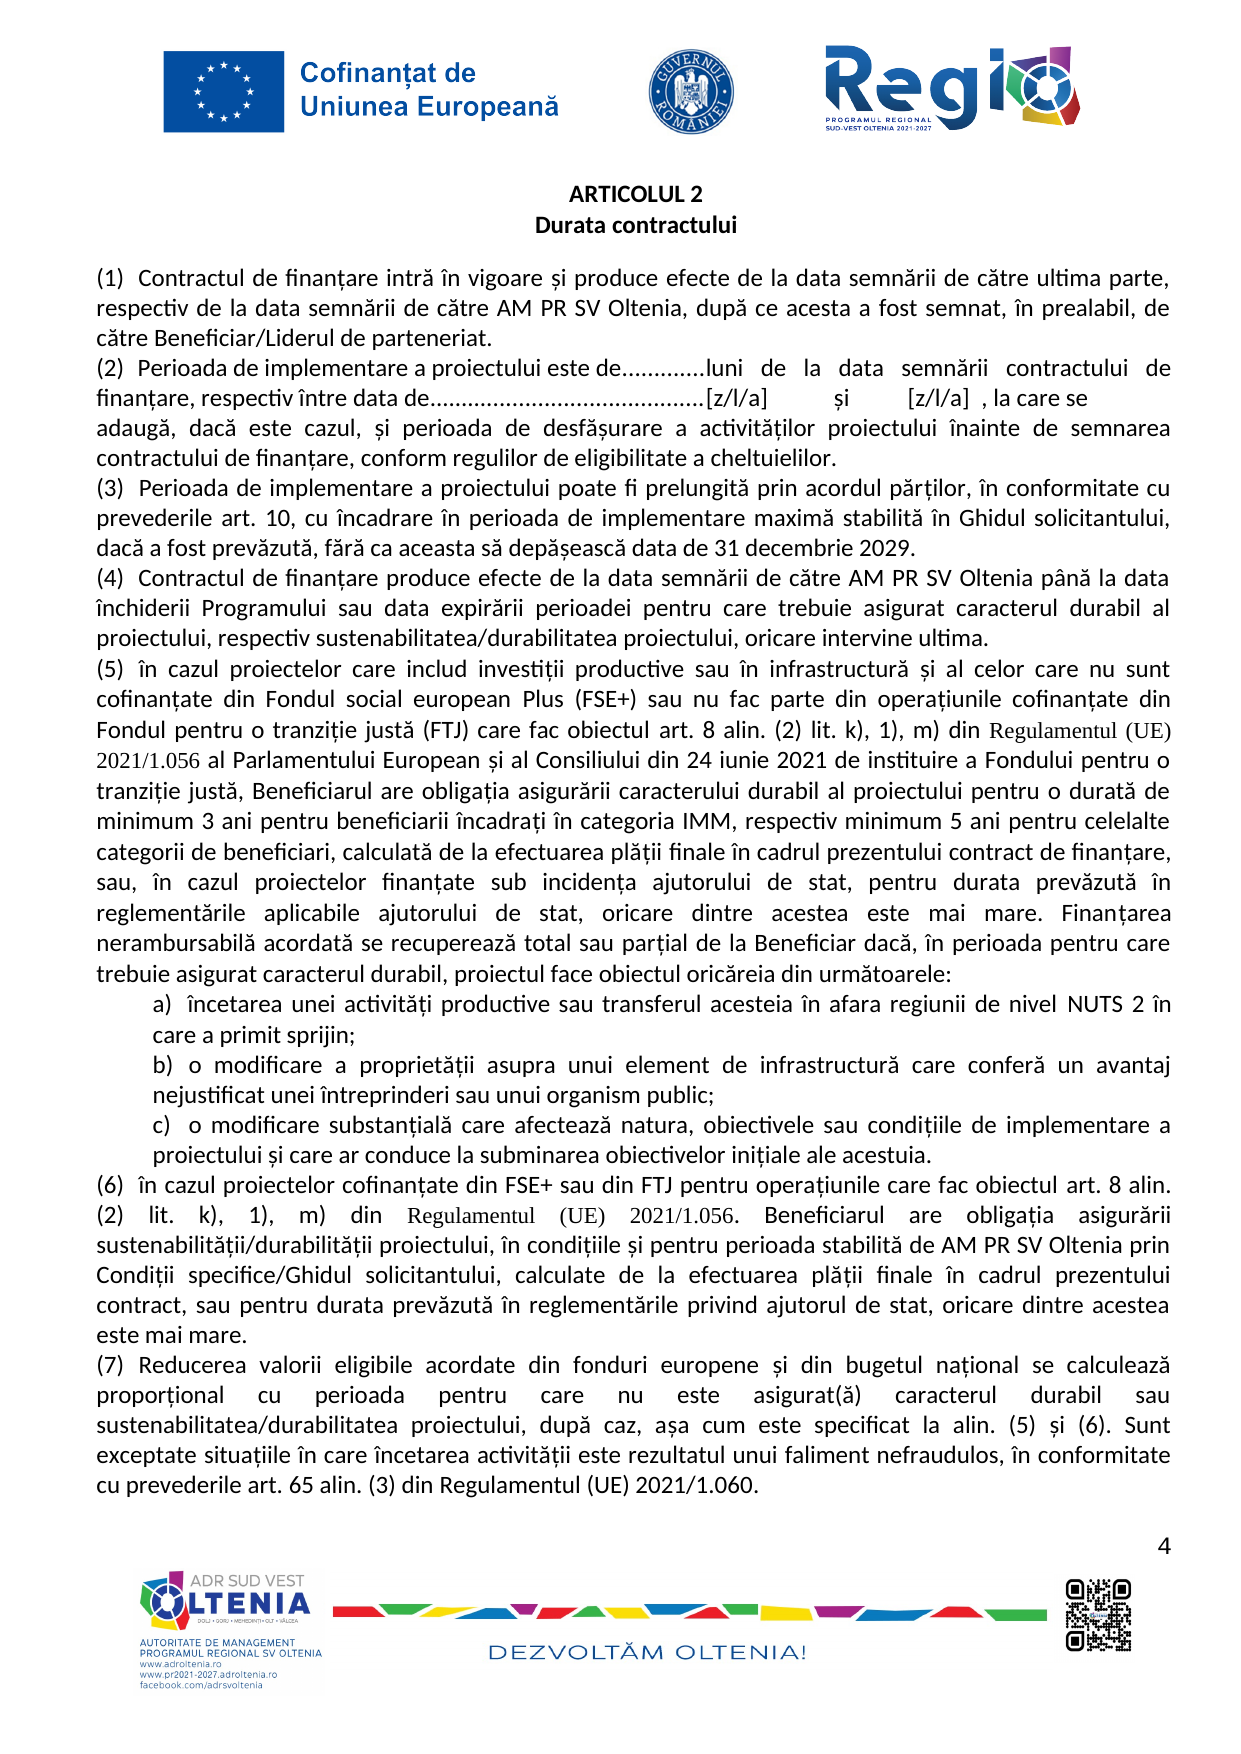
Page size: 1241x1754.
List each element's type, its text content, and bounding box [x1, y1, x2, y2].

list Contractul de finanţare intră în vigoare şi produce efecte de la data semnării de către ultima parte, respectiv de la data semnării de către AM PR SV Oltenia, după ce acesta a fost semnat, în prealabil, de către Beneficiar/Liderul de parteneriat. [96, 263, 1172, 353]
picture [645, 47, 739, 136]
text adaugă, dacă este cazul, şi perioada de desfăşurare a activităţilor proiectului înainte de semnarea contractului de finanţare, conform regulilor de eligibilitate a cheltuielilor. [96, 413, 1172, 473]
list încetarea unei activităţi productive sau transferul acesteia în afara regiunii de nivel NUTS 2 în care a primit sprijin; [152, 988, 1172, 1049]
list în cazul proiectelor cofinanţate din FSE+ sau din FTJ pentru operaţiunile care fac obiectul art. 8 alin. (2) lit. k), 1), m) din Regulamentul (UE) 2021/1.056. Beneficiarul are obligaţia asigurării sustenabilităţii/durabilităţii proiectului, în condiţiile şi pentru perioada stabilită de AM PR SV Oltenia prin Condiţii specifice/Ghidul solicitantului, calculate de la efectuarea plăţii finale în cadrul prezentului contract, sau pentru durata prevăzută în reglementările privind ajutorul de stat, oricare dintre acestea este mai mare. [96, 1169, 1172, 1349]
picture [823, 45, 1082, 134]
list în cazul proiectelor care includ investiţii productive sau în infrastructură şi al celor care nu sunt cofinanţate din Fondul social european Plus (FSE+) sau nu fac parte din operaţiunile cofinanţate din Fondul pentru o tranziţie justă (FTJ) care fac obiectul art. 8 alin. (2) lit. k), 1), m) din Regulamentul (UE) 2021/1.056 al Parlamentului European şi al Consiliului din 24 iunie 2021 de instituire a Fondului pentru o tranziţie justă, Beneficiarul are obligaţia asigurării caracterului durabil al proiectului pentru o durată de minimum 3 ani pentru beneficiarii încadraţi în categoria IMM, respectiv minimum 5 ani pentru celelalte categorii de beneficiari, calculată de la efectuarea plăţii finale în cadrul prezentului contract de finanţare, sau, în cazul proiectelor finanţate sub incidenţa ajutorului de stat, pentru durata prevăzută în reglementările aplicabile ajutorului de stat, oricare dintre acestea este mai mare. Finanţarea nerambursabilă acordată se recuperează total sau parţial de la Beneficiar dacă, în perioada pentru care trebuie asigurat caracterul durabil, proiectul face obiectul oricăreia din următoarele: [96, 653, 1172, 988]
list Contractul de finanţare produce efecte de la data semnării de către AM PR SV Oltenia până la data închiderii Programului sau data expirării perioadei pentru care trebuie asigurat caracterul durabil al proiectului, respectiv sustenabilitatea/durabilitatea proiectului, oricare intervine ultima. [96, 563, 1172, 653]
picture [158, 46, 561, 136]
list o modificare a proprietăţii asupra unui element de infrastructură care conferă un avantaj nejustificat unei întreprinderi sau unui organism public; [152, 1049, 1172, 1109]
list o modificare substanţială care afectează natura, obiectivele sau condiţiile de implementare a proiectului şi care ar conduce la subminarea obiectivelor iniţiale ale acestuia. [152, 1109, 1172, 1169]
list Perioada de implementare a proiectului poate fi prelungită prin acordul părţilor, în conformitate cu prevederile art. 10, cu încadrare în perioada de implementare maximă stabilită în Ghidul solicitantului, dacă a fost prevăzută, fără ca aceasta să depăşească data de 31 decembrie 2029. [96, 473, 1172, 563]
list Reducerea valorii eligibile acordate din fonduri europene şi din bugetul naţional se calculează proporţional cu perioada pentru care nu este asigurat(ă) caracterul durabil sau sustenabilitatea/durabilitatea proiectului, după caz, aşa cum este specificat la alin. (5) şi (6). Sunt exceptate situaţiile în care încetarea activităţii este rezultatul unui faliment nefraudulos, în conformitate cu prevederile art. 65 alin. (3) din Regulamentul (UE) 2021/1.060. [96, 1349, 1172, 1499]
picture [132, 1568, 326, 1696]
list Perioada de implementare a proiectului este de luni de la data semnării contractului de finanţare, respectiv între data de [z/l/a] şi [z/l/a] , la care se [96, 353, 1172, 413]
subtitle ARTICOLUL 2 Durata contractului [100, 178, 1172, 239]
picture [330, 1571, 1136, 1675]
